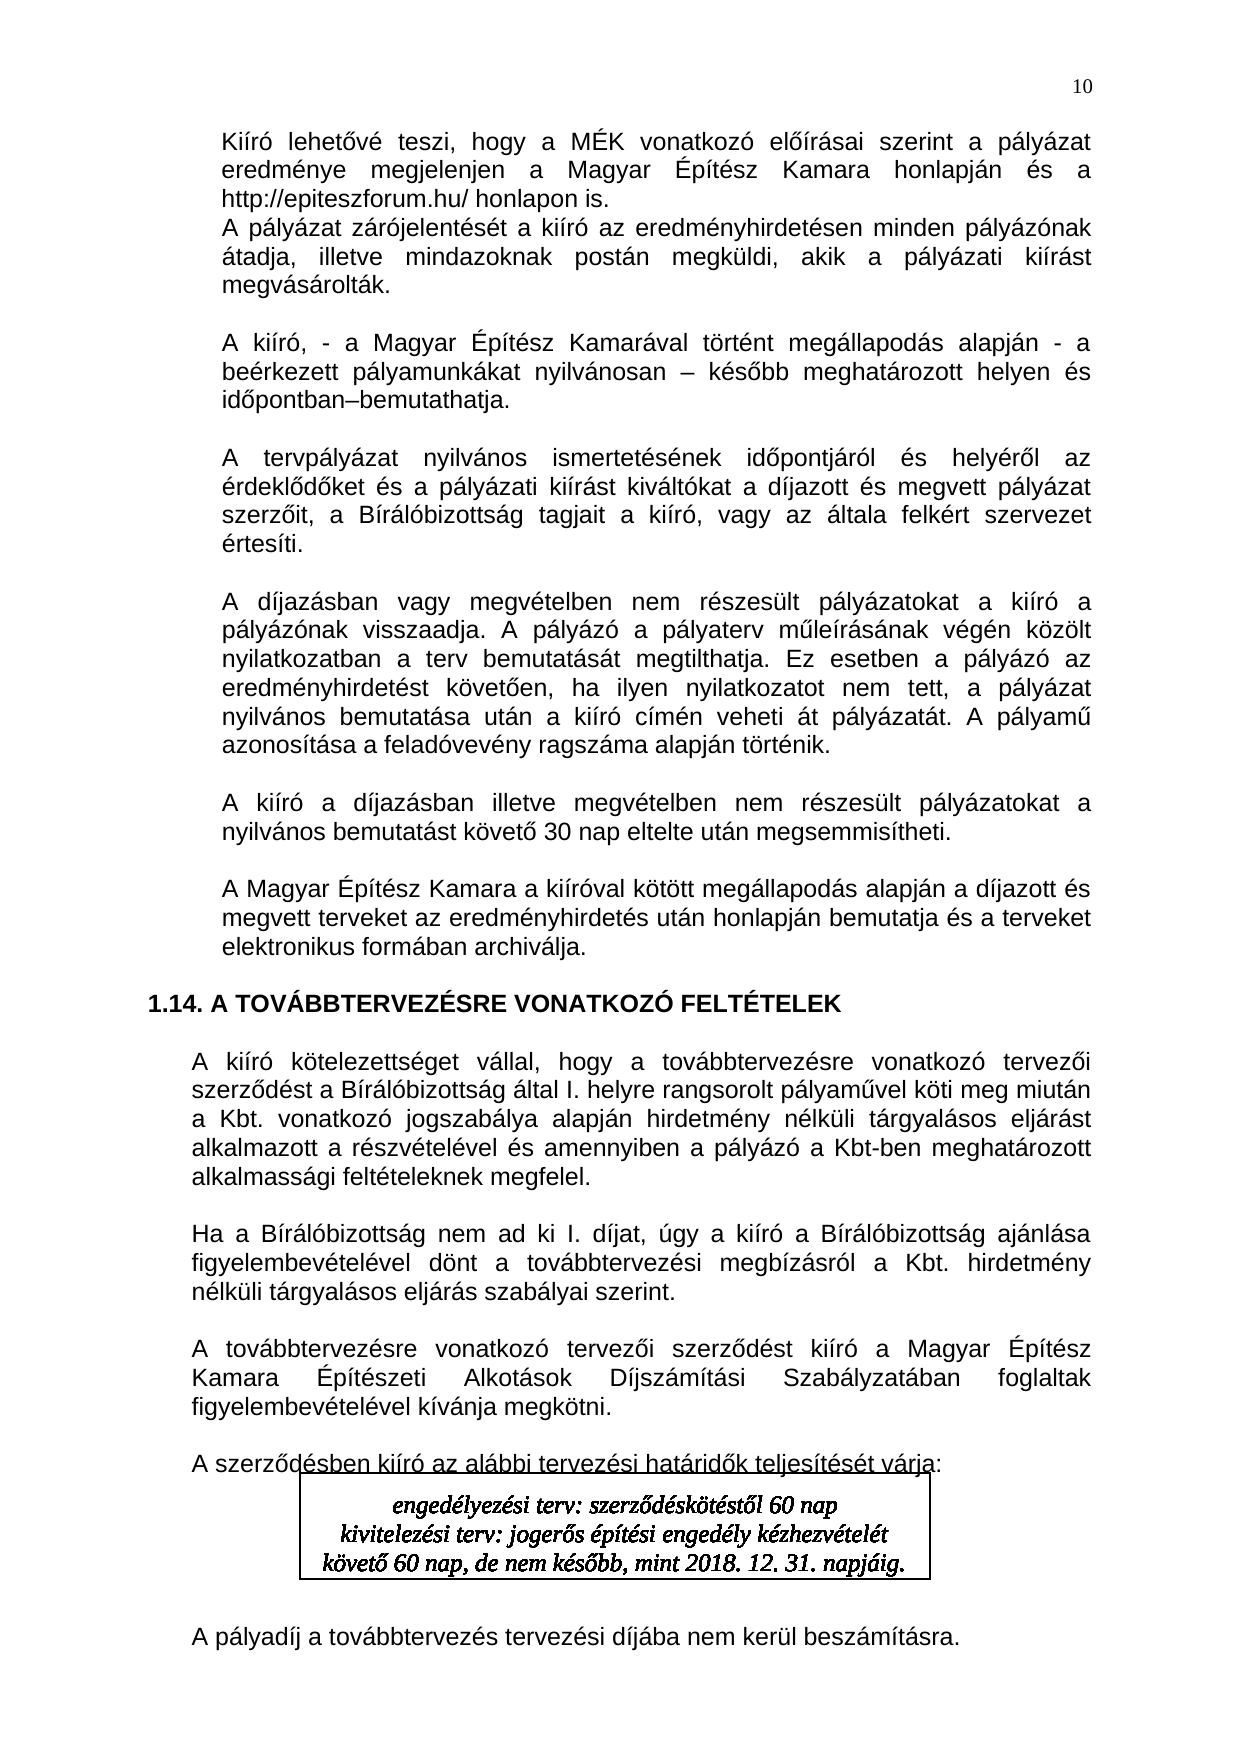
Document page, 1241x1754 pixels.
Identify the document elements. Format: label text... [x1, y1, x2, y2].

text A kiíró, - a Magyar Építész Kamarával történt megállapodás alapján - a beérkezett pályamunkákat nyilvánosan – később meghatározott helyen és időpontban–bemutathatja. [222, 328, 1092, 414]
text A tervpályázat nyilvános ismertetésének időpontjáról és helyéről az érdeklődőket és a pályázati kiírást kiváltókat a díjazott és megvett pályázat szerzőit, a Bírálóbizottság tagjait a kiíró, vagy az általa felkért szervezet értesíti. [222, 443, 1092, 558]
text A Magyar Építész Kamara a kiíróval kötött megállapodás alapján a díjazott és megvett terveket az eredményhirdetés után honlapján bemutatja és a terveket elektronikus formában archiválja. [222, 874, 1092, 960]
text A pályadíj a továbbtervezés tervezési díjába nem kerül beszámításra. [191, 1622, 1092, 1650]
text A pályázat zárójelentését a kiíró az eredményhirdetésen minden pályázónak átadja, illetve mindazoknak postán megküldi, akik a pályázati kiírást megvásárolták. [222, 213, 1092, 299]
text Kiíró lehetővé teszi, hogy a MÉK vonatkozó előírásai szerint a pályázat eredménye megjelenjen a Magyar Építész Kamara honlapján és a http://epiteszforum.hu/ honlapon is. [221, 127, 1092, 213]
text Ha a Bírálóbizottság nem ad ki I. díjat, úgy a kiíró a Bírálóbizottság ajánlása figyelembevételével dönt a továbbtervezési megbízásról a Kbt. hirdetmény nélküli tárgyalásos eljárás szabályai szerint. [191, 1219, 1092, 1305]
text A szerződésben kiíró az alábbi tervezési határidők teljesítését várja: [191, 1449, 1092, 1478]
text A továbbtervezésre vonatkozó tervezői szerződést kiíró a Magyar Építész Kamara Építészeti Alkotások Díjszámítási Szabályzatában foglaltak figyelembevételével kívánja megkötni. [191, 1334, 1092, 1420]
text A kiíró kötelezettséget vállal, hogy a továbbtervezésre vonatkozó tervezői szerződést a Bírálóbizottság által I. helyre rangsorolt pályaművel köti meg miután a Kbt. vonatkozó jogszabálya alapján hirdetmény nélküli tárgyalásos eljárást alkalmazott a részvételével és amennyiben a pályázó a Kbt-ben meghatározott alkalmassági feltételeknek megfelel. [191, 1047, 1092, 1190]
text 1.14. A TOVÁBBTERVEZÉSRE VONATKOZÓ FELTÉTELEK [148, 989, 1092, 1018]
text A díjazásban vagy megvételben nem részesült pályázatokat a kiíró a pályázónak visszaadja. A pályázó a pályaterv műleírásának végén közölt nyilatkozatban a terv bemutatását megtilthatja. Ez esetben a pályázó az eredményhirdetést követően, ha ilyen nyilatkozatot nem tett, a pályázat nyilvános bemutatása után a kiíró címén veheti át pályázatát. A pályamű azonosítása a feladóvevény ragszáma alapján történik. [222, 587, 1092, 759]
text A kiíró a díjazásban illetve megvételben nem részesült pályázatokat a nyilvános bemutatást követő 30 nap eltelte után megsemmisítheti. [222, 788, 1092, 845]
